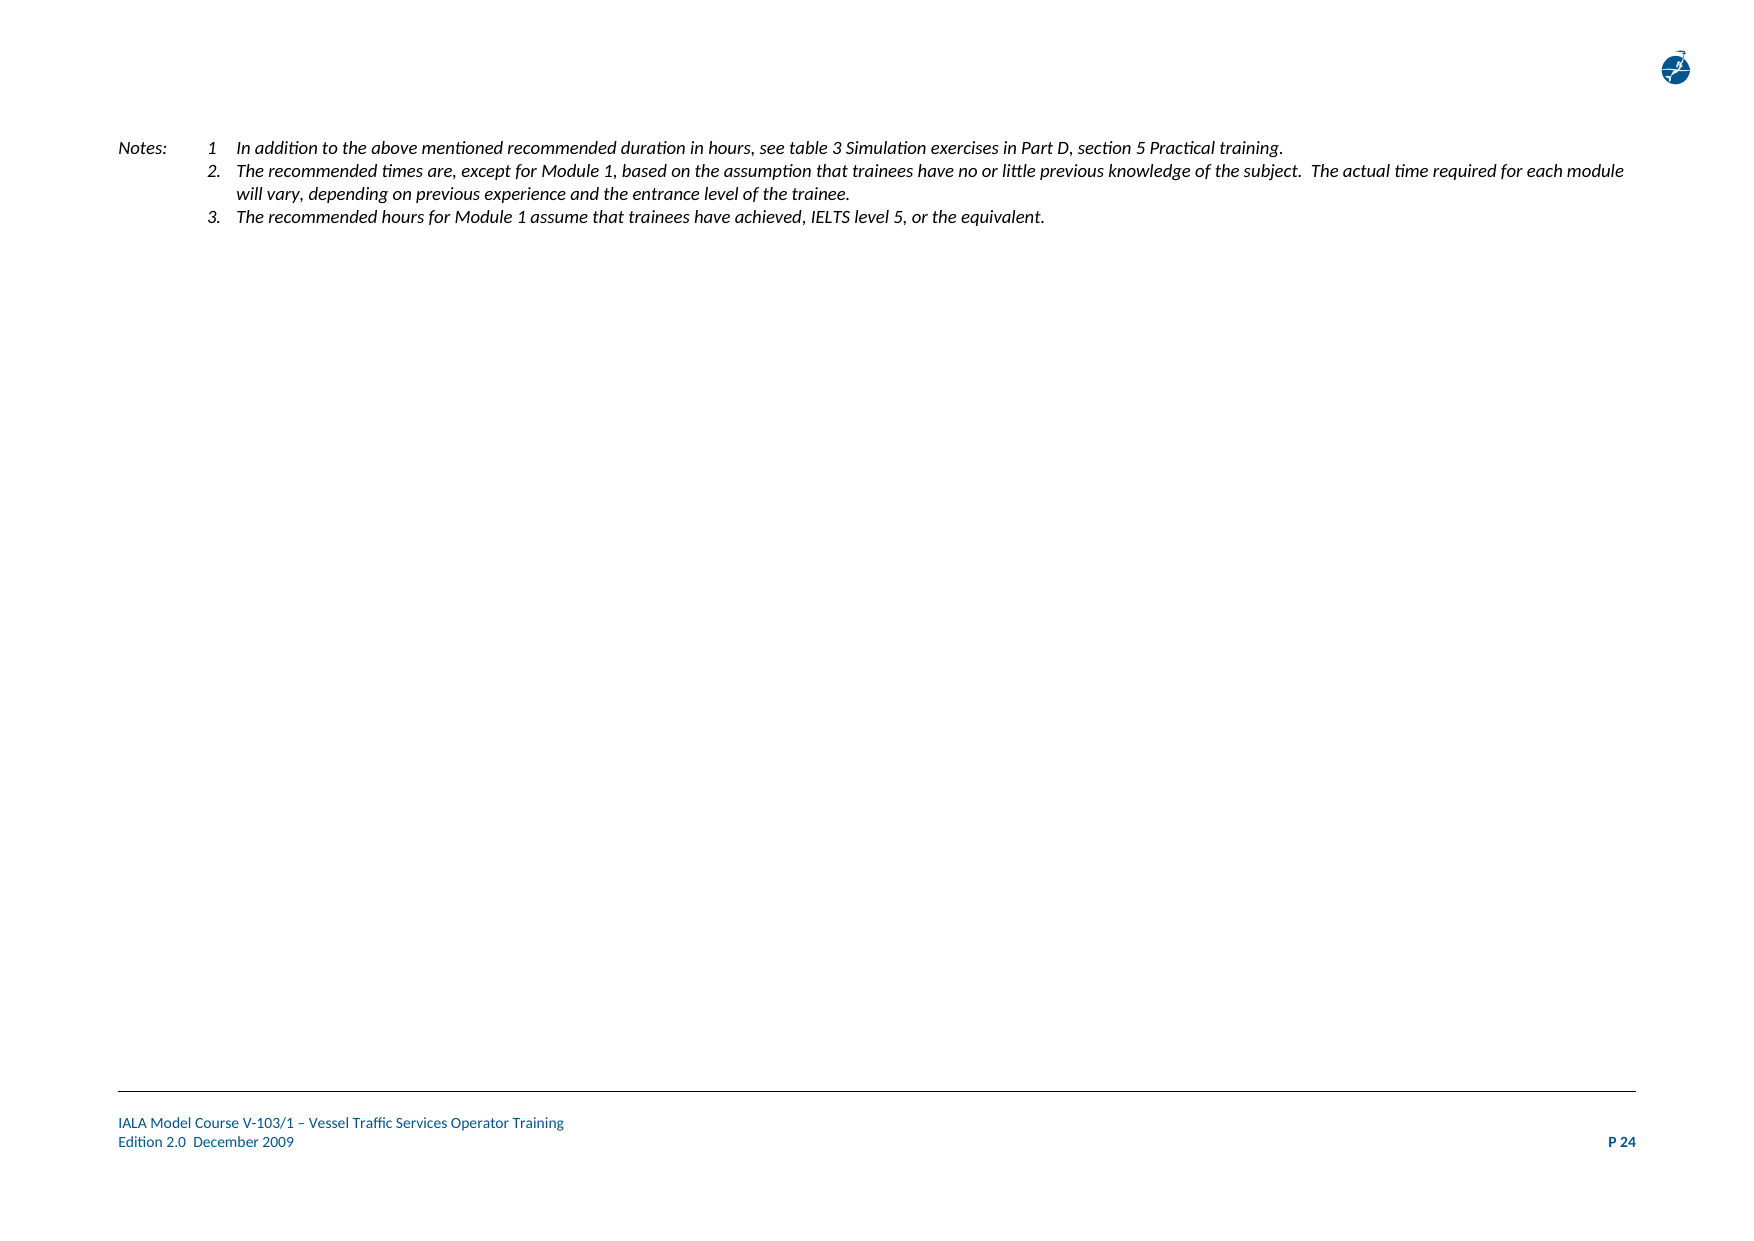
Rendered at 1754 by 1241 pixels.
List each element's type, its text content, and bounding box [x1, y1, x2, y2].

text Notes: 1 In addition to the above mentioned recommended duration in hours, see table 3 Simulation exercises in Part D, section 5 Practical training. [118, 137, 1636, 159]
text 3. The recommended hours for Module 1 assume that trainees have achieved, IELTS level 5, or the equivalent. [207, 205, 1636, 228]
picture [1630, 0, 1749, 119]
text 2. The recommended times are, except for Module 1, based on the assumption that trainees have no or little previous knowledge of the subject. The actual time required for each module will vary, depending on previous experience and the entrance level of the trainee. [207, 159, 1636, 205]
